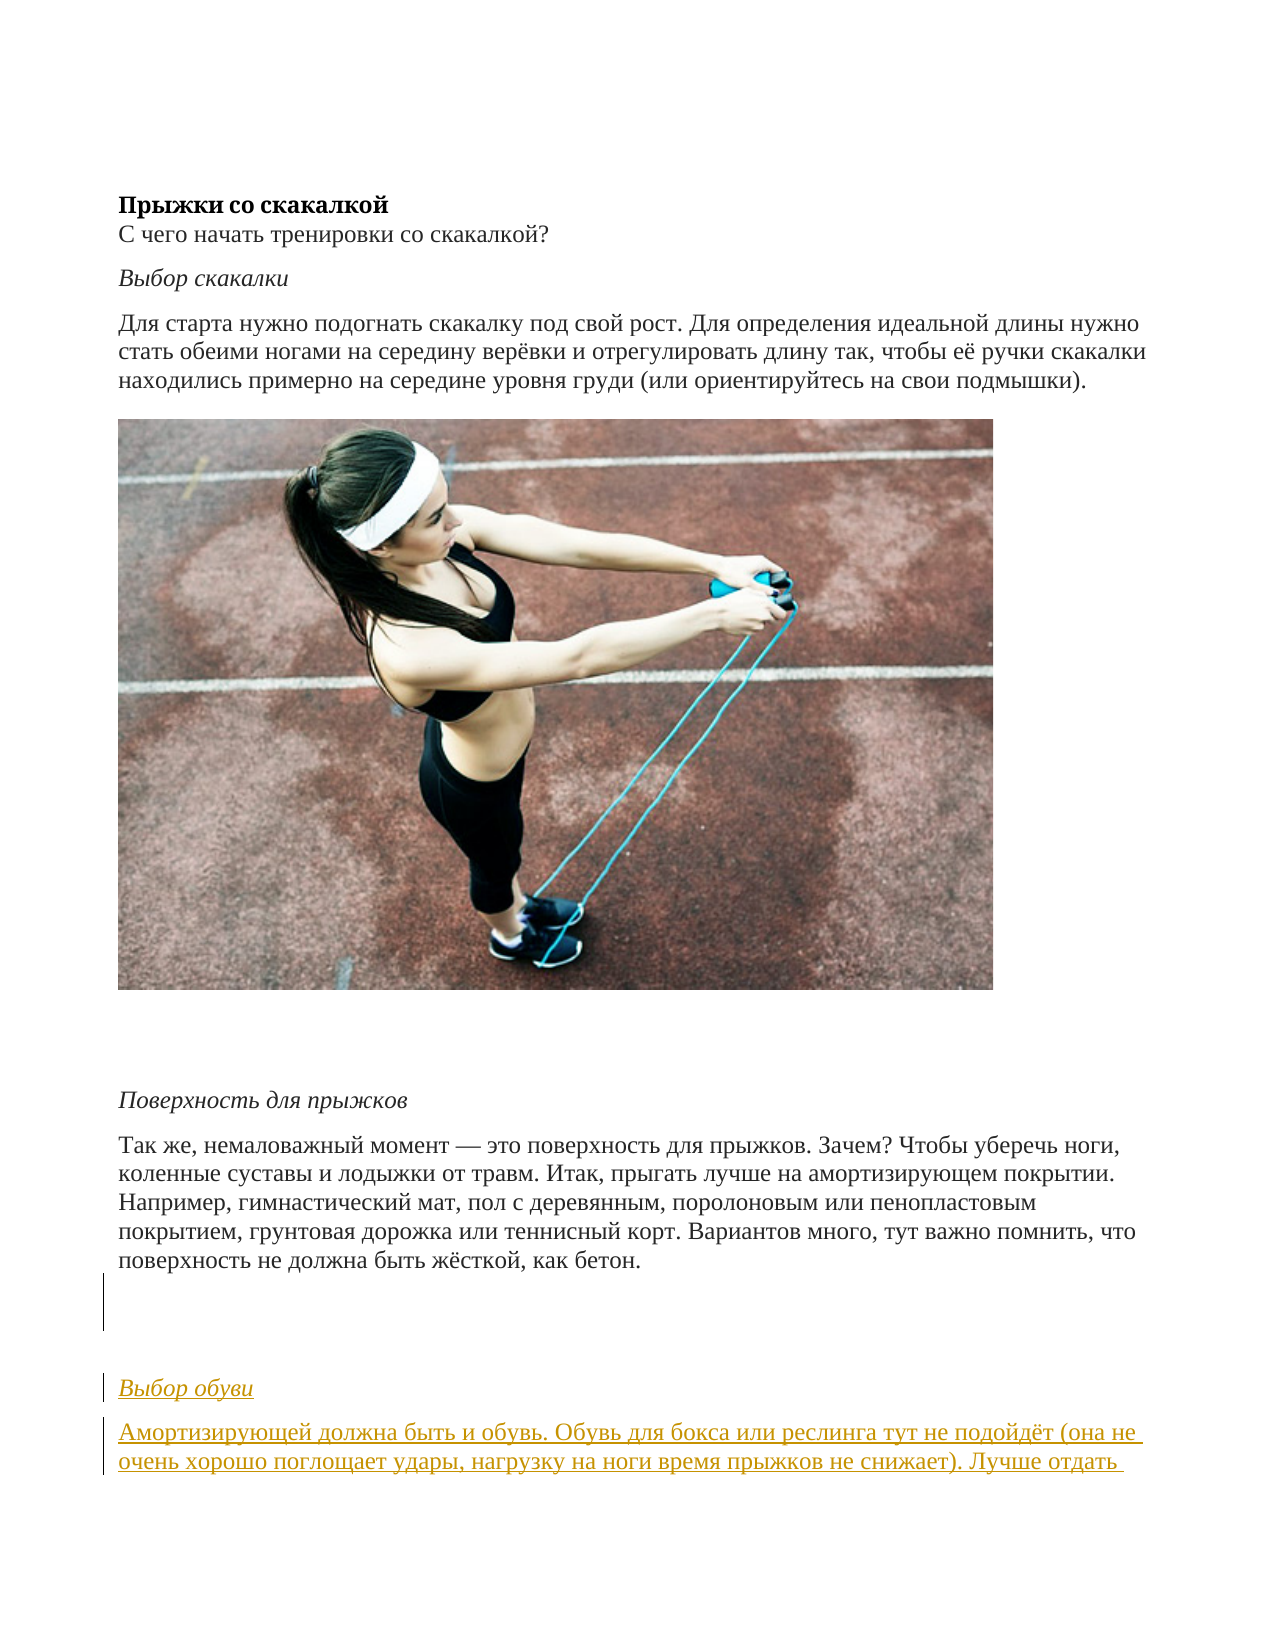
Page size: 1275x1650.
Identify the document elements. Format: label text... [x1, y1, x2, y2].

subtitle Выбор скакалки [118, 263, 1157, 292]
text Так же, немаловажный момент — это поверхность для прыжков. Зачем? Чтобы уберечь ноги, коленные суставы и лодыжки от травм. Итак, прыгать лучше на амортизирующем покрытии. Например, гимнастический мат, пол с деревянным, поролоновым или пенопластовым покрытием, грунтовая дорожка или теннисный корт. Вариантов много, тут важно помнить, что поверхность не должна быть жёсткой, как бетон. [118, 1130, 1157, 1273]
subtitle Прыжки со скакалкой С чего начать тренировки со скакалкой? [118, 192, 1157, 248]
picture [118, 419, 994, 990]
subtitle Поверхность для прыжков [118, 1085, 1157, 1114]
